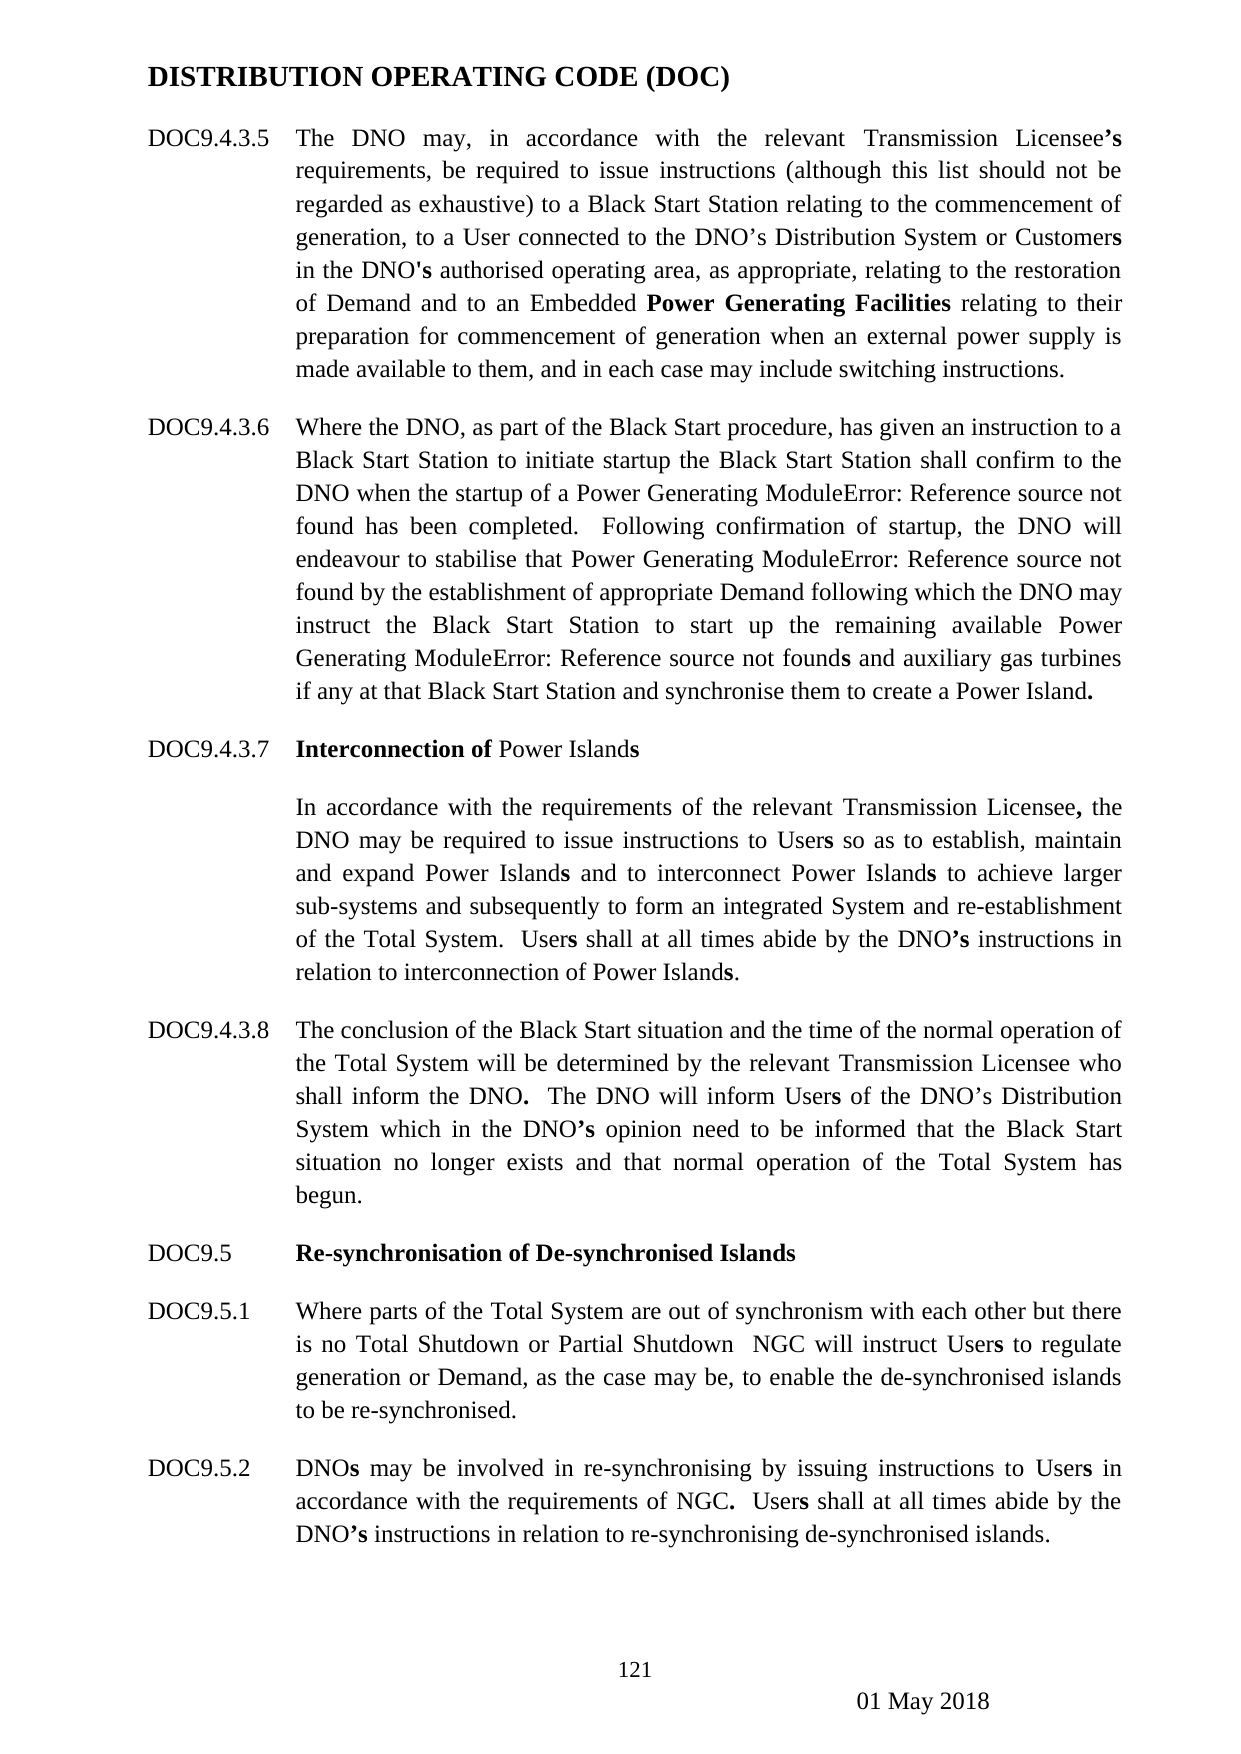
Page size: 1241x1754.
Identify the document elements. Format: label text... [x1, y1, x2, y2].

text 9.4.3.6 Where the DNO, as part of the Black Start procedure, has given an instruction to a Black Start Station to initiate startup the Black Start Station shall confirm to the DNO when the startup of a Power Generating Module has been completed. Following confirmation of startup, the DNO will endeavour to stabilise that Power Generating Module by the establishment of appropriate Demand following which the DNO may instruct the Black Start Station to start up the remaining available Power Generating Modules and auxiliary gas turbines if any at that Black Start Station and synchronise them to create a Power Island. [148, 412, 1122, 705]
text 9.4.3.7 Interconnection of Power Islands [148, 734, 1122, 763]
text 9.4.3.5 The DNO may, in accordance with the relevant Transmission Licensee’s requirements, be required to issue instructions (although this list should not be regarded as exhaustive) to a Black Start Station relating to the commencement of generation, to a User connected to the DNO’s Distribution System or Customers in the DNO's authorised operating area, as appropriate, relating to the restoration of Demand and to an Embedded Power Generating Facilities relating to their preparation for commencement of generation when an external power supply is made available to them, and in each case may include switching instructions. [148, 123, 1122, 382]
text 9.5 Re-synchronisation of De-synchronised Islands [148, 1238, 1122, 1267]
text In accordance with the requirements of the relevant Transmission Licensee, the DNO may be required to issue instructions to Users so as to establish, maintain and expand Power Islands and to interconnect Power Islands to achieve larger sub-systems and subsequently to form an integrated System and re-establishment of the Total System. Users shall at all times abide by the DNO’s instructions in relation to interconnection of Power Islands. [148, 792, 1122, 986]
text 9.4.3.8 The conclusion of the Black Start situation and the time of the normal operation of the Total System will be determined by the relevant Transmission Licensee who shall inform the DNO. The DNO will inform Users of the DNO’s Distribution System which in the DNO’s opinion need to be informed that the Black Start situation no longer exists and that normal operation of the Total System has begun. [148, 1015, 1122, 1209]
text 9.5.2 DNOs may be involved in re-synchronising by issuing instructions to Users in accordance with the requirements of NGC. Users shall at all times abide by the DNO’s instructions in relation to re-synchronising de-synchronised islands. [148, 1453, 1122, 1548]
text 9.5.1 Where parts of the Total System are out of synchronism with each other but there is no Total Shutdown or Partial Shutdown NGC will instruct Users to regulate generation or Demand, as the case may be, to enable the de-synchronised islands to be re-synchronised. [148, 1296, 1122, 1424]
